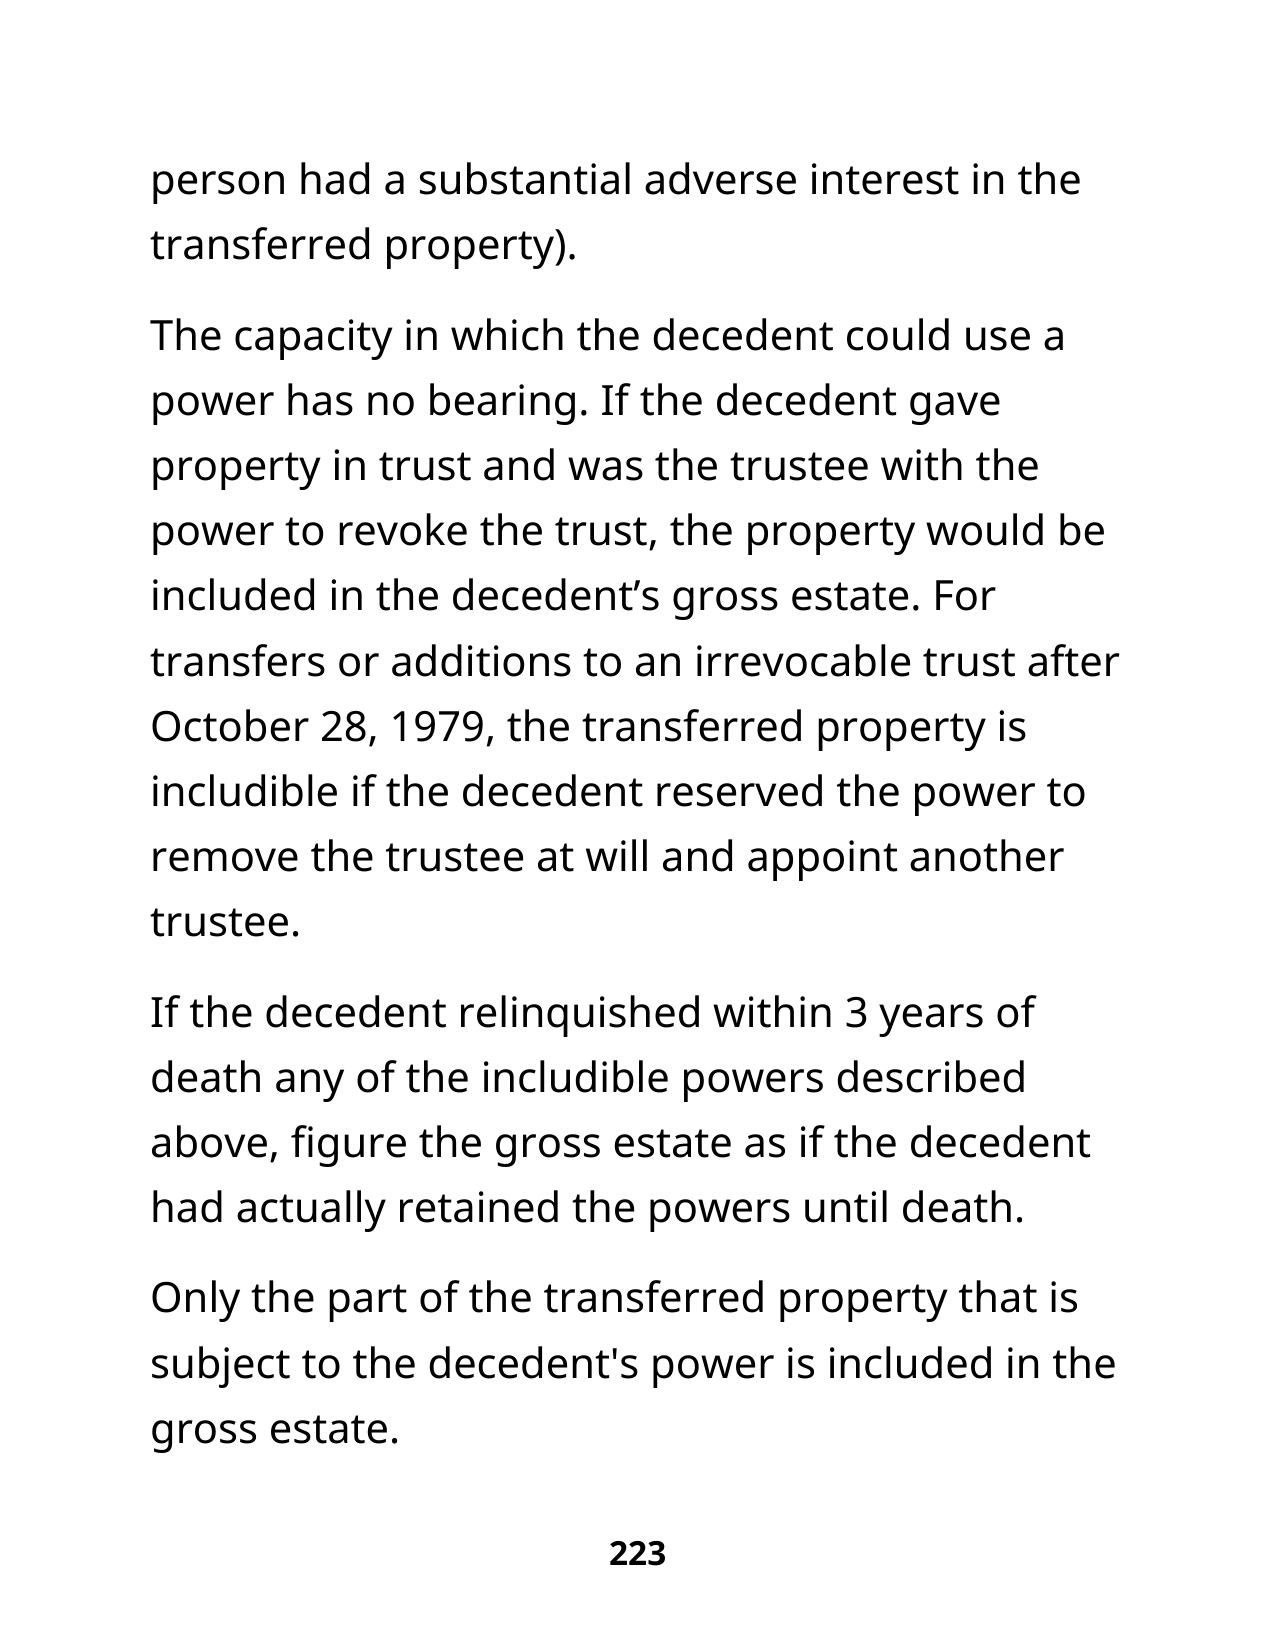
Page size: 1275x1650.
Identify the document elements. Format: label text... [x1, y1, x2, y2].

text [150, 150, 1125, 272]
text The capacity in which the decedent could use a power has no bearing. If the decedent gave property in trust and was the trustee with the power to revoke the trust, the property would be included in the decedent’s gross estate. For transfers or additions to an irrevocable trust after October 28, 1979, the transferred property is includible if the decedent reserved the power to remove the trustee at will and appoint another trustee. [150, 305, 1125, 949]
text If the decedent relinquished within 3 years of death any of the includible powers described above, figure the gross estate as if the decedent had actually retained the powers until death. [150, 982, 1125, 1235]
text Only the part of the transferred property that is subject to the decedent's power is included in the gross estate. [150, 1268, 1125, 1456]
